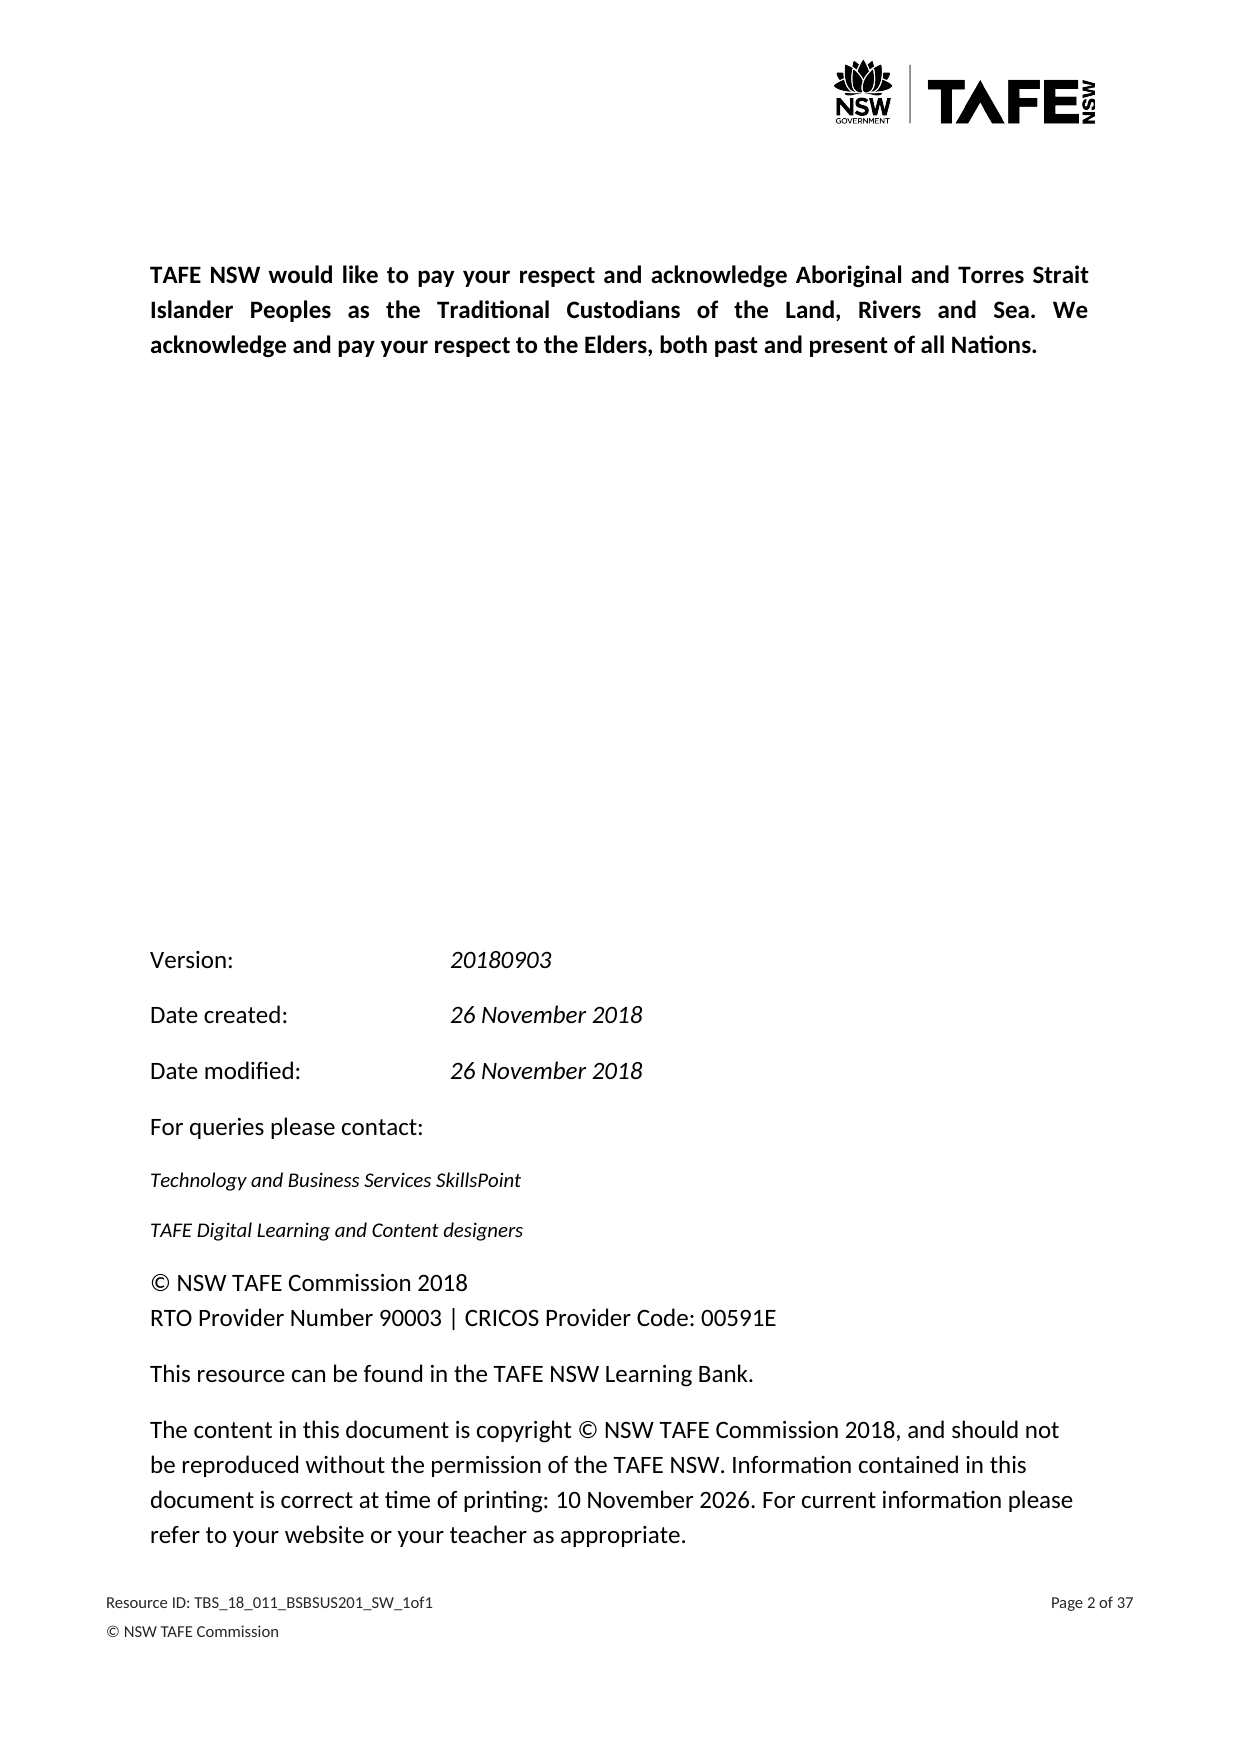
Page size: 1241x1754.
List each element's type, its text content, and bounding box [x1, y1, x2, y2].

text This resource can be found in the TAFE NSW Learning Bank. [150, 1358, 1090, 1388]
text Date modified: 26 November 2018 [150, 1055, 1090, 1086]
text Version: 20180903 [150, 944, 1090, 974]
text TAFE Digital Learning and Content designers [150, 1217, 1090, 1242]
text Technology and Business Services SkillsPoint [150, 1167, 1090, 1192]
text TAFE NSW would like to pay your respect and acknowledge Aboriginal and Torres Strait Islander Peoples as the Traditional Custodians of the Land, Rivers and Sea. We acknowledge and pay your respect to the Elders, both past and present of all Nations. [150, 259, 1090, 360]
text © NSW TAFE Commission 2018 RTO Provider Number 90003 | CRICOS Provider Code: 00591E [150, 1267, 1090, 1333]
text The content in this document is copyright © NSW TAFE Commission 2018, and should not be reproduced without the permission of the TAFE NSW. Information contained in this document is correct at time of printing: 8 March 2019. For current information please refer to your website or your teacher as appropriate. [150, 1414, 1090, 1549]
text Date created: 26 November 2018 [150, 999, 1090, 1030]
picture [834, 59, 1095, 125]
text For queries please contact: [150, 1111, 1090, 1142]
